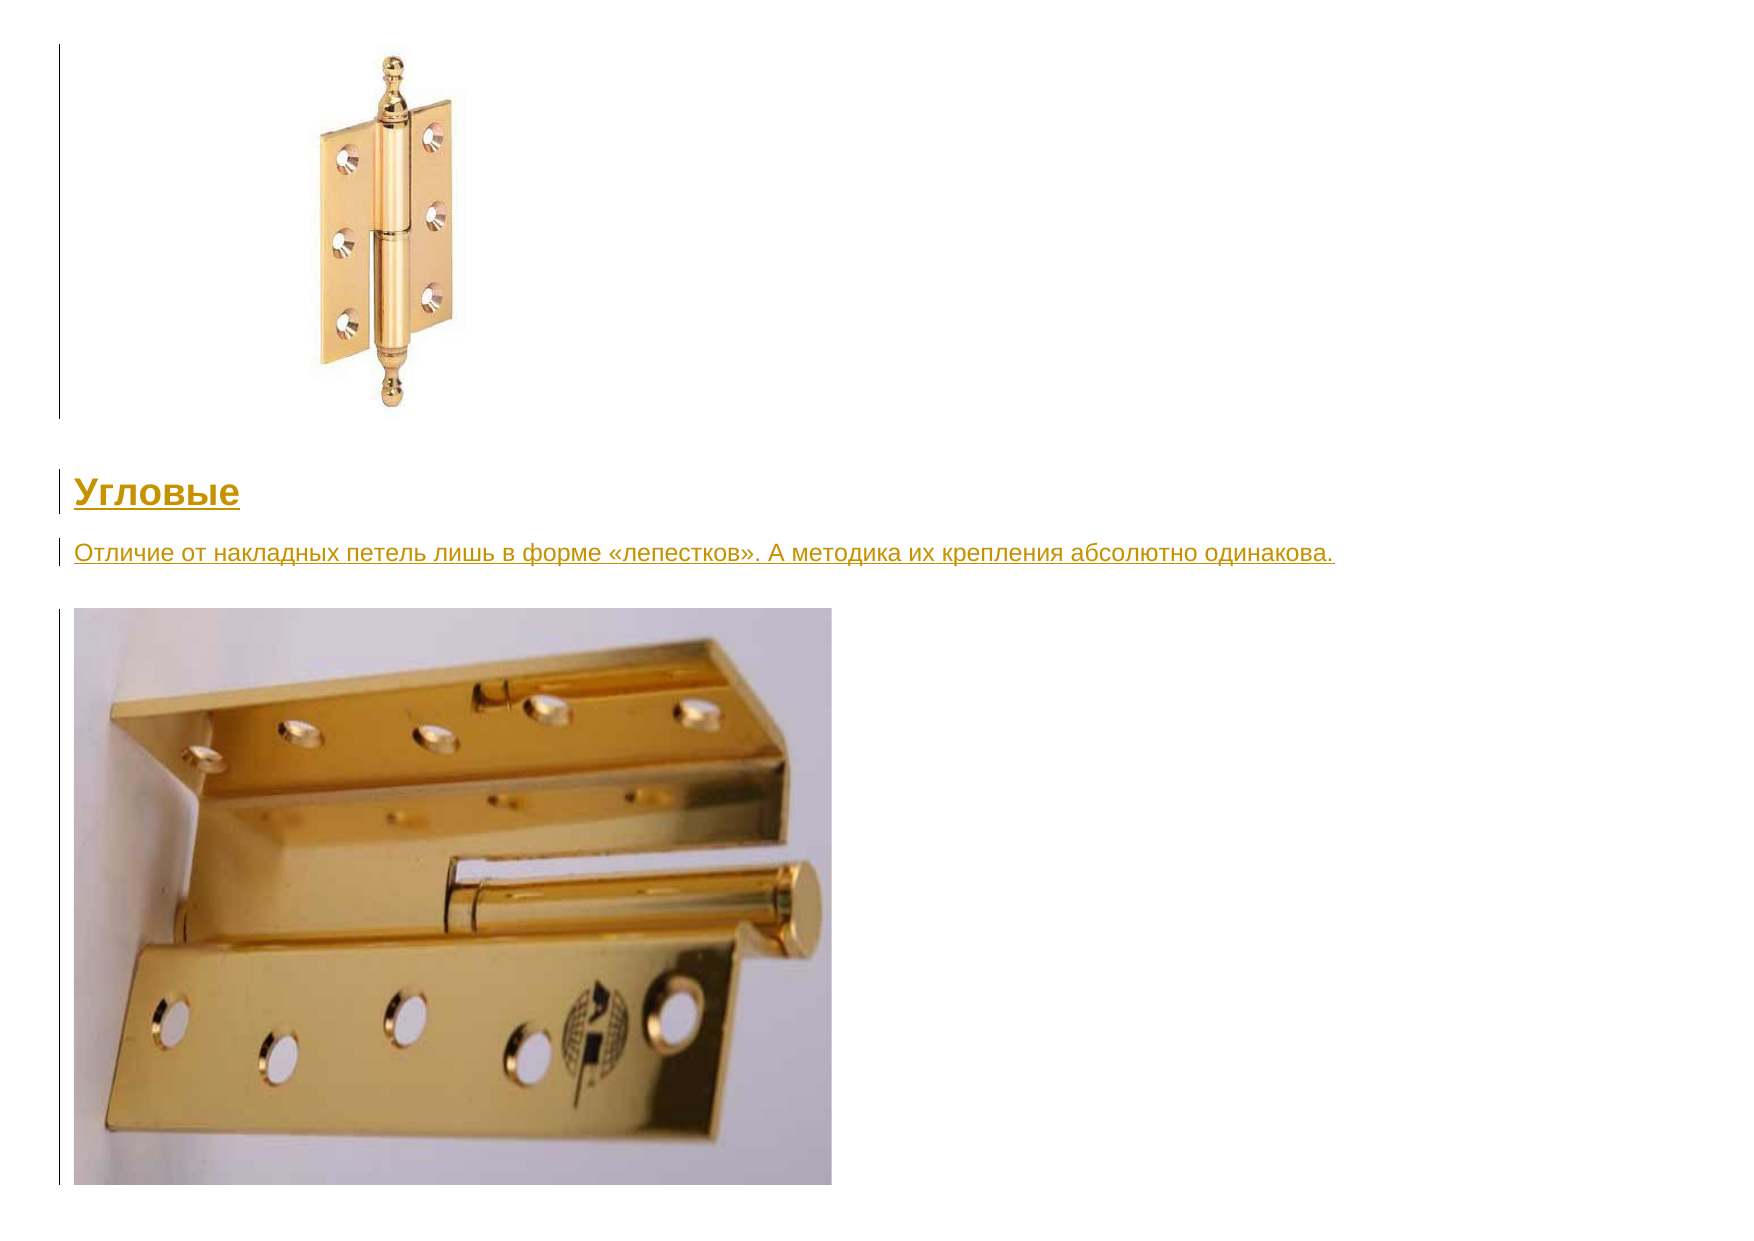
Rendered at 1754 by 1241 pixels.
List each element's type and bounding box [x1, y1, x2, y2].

picture [73, 608, 832, 1185]
picture [73, 44, 693, 420]
